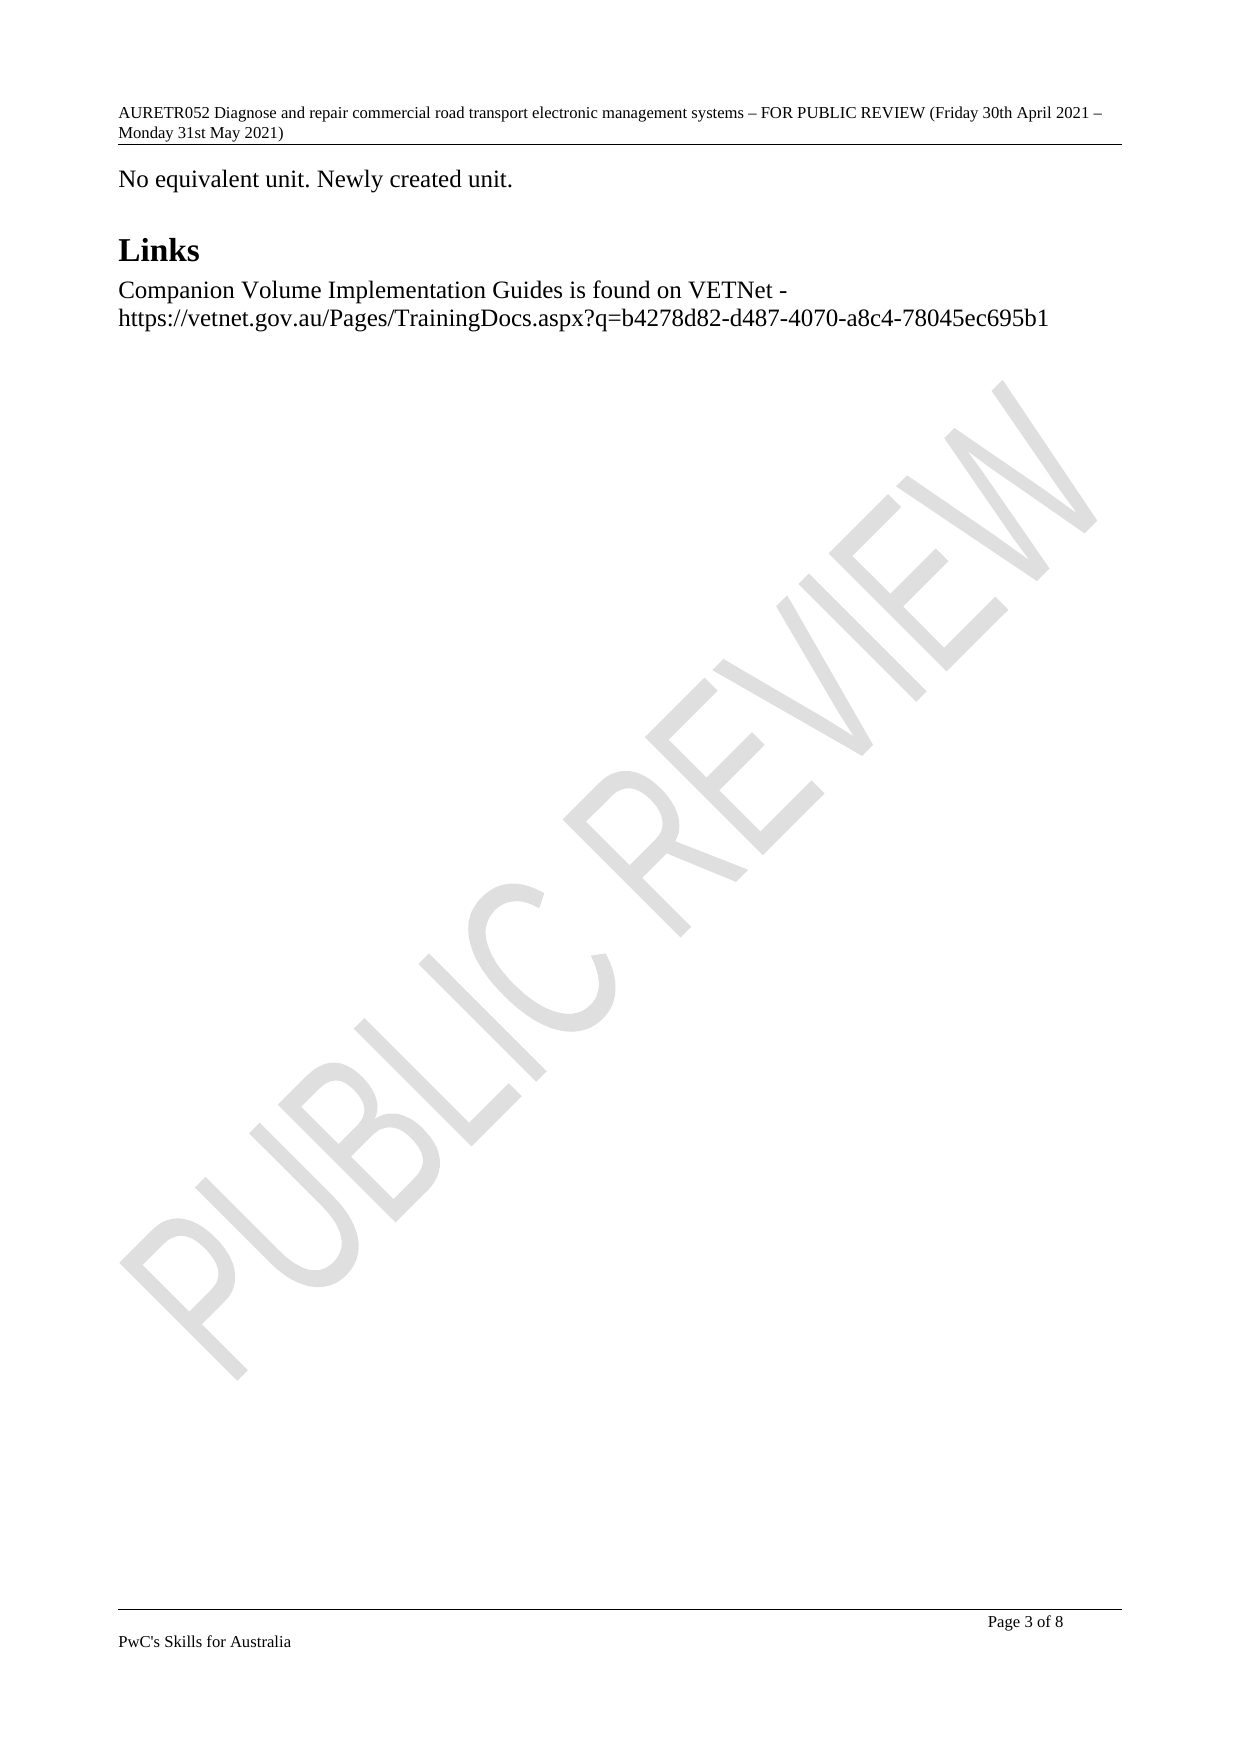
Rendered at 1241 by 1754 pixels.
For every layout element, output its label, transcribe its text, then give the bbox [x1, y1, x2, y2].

text No equivalent unit. Newly created unit. [118, 164, 1122, 193]
text Companion Volume Implementation Guides is found on VETNet - https://vetnet.gov.au/Pages/TrainingDocs.aspx?q=b4278d82-d487-4070-a8c4-78045ec695b1 [118, 275, 1122, 332]
subtitle Links [118, 230, 1122, 268]
